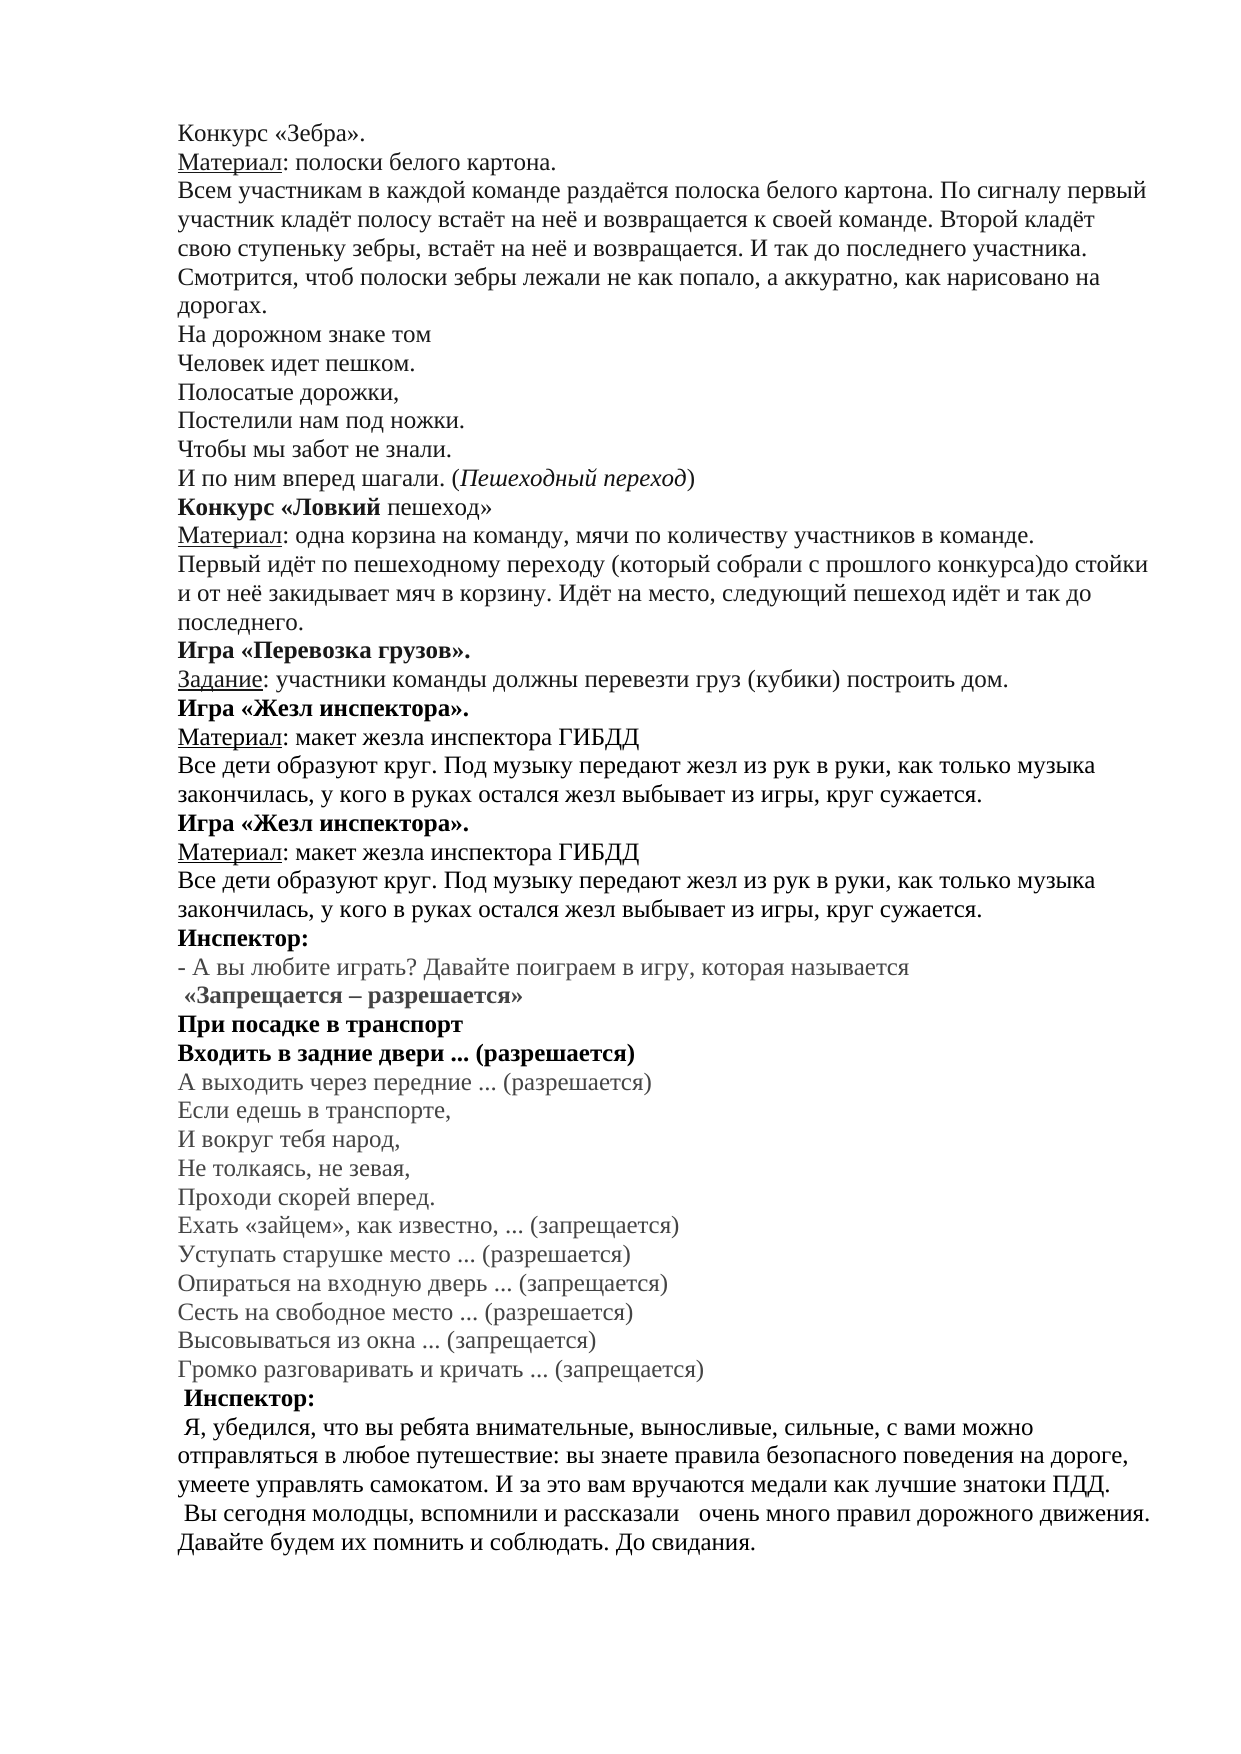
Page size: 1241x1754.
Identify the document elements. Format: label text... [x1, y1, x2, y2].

text Если едешь в транспорте, И вокруг тебя народ, Не толкаясь, не зевая, Проходи скорей вперед. Ехать «зайцем», как известно, ... (запрещается) [177, 1096, 1152, 1239]
text На дорожном знаке том [177, 319, 1152, 348]
text Инспектор: [177, 1383, 1152, 1412]
text Материал: макет жезла инспектора ГИБДД [177, 722, 1152, 751]
text Всем участникам в каждой команде раздаётся полоска белого картона. По сигналу первый участник кладёт полосу встаёт на неё и возвращается к своей команде. Второй кладёт свою ступеньку зебры, встаёт на неё и возвращается. И так до последнего участника. Смотрится, чтоб полоски зебры лежали не как попало, а аккуратно, как нарисовано на дорогах. [177, 176, 1152, 319]
text И по ним вперед шагали. (Пешеходный переход) [177, 463, 1152, 492]
text Громко разговаривать и кричать ... (запрещается) [177, 1354, 1152, 1383]
text Чтобы мы забот не знали. [177, 434, 1152, 463]
text Материал: одна корзина на команду, мячи по количеству участников в команде. [177, 521, 1152, 549]
text Конкурс «Зебра». [177, 118, 1152, 147]
text Я, убедился, что вы ребята внимательные, выносливые, сильные, с вами можно [177, 1412, 1152, 1441]
text Все дети образуют круг. Под музыку передают жезл из рук в руки, как только музыка закончилась, у кого в руках остался жезл выбывает из игры, круг сужается. [177, 866, 1152, 923]
text Все дети образуют круг. Под музыку передают жезл из рук в руки, как только музыка закончилась, у кого в руках остался жезл выбывает из игры, круг сужается. [177, 751, 1152, 808]
text Сесть на свободное место ... (разрешается) [177, 1297, 1152, 1326]
text Высовываться из окна ... (запрещается) [177, 1326, 1152, 1354]
text А выходить через передние ... (разрешается) [177, 1067, 1152, 1096]
text «Запрещается – разрешается» При посадке в транспорт Входить в задние двери ... (разрешается) [177, 981, 1152, 1067]
text Конкурс «Ловкий пешеход» [177, 492, 1152, 521]
text Материал: полоски белого картона. [177, 147, 1152, 176]
text Игра «Перевозка грузов». [177, 636, 1152, 664]
text Игра «Жезл инспектора». [177, 808, 1152, 837]
text Полосатые дорожки, [177, 377, 1152, 406]
text Опираться на входную дверь ... (запрещается) [177, 1268, 1152, 1297]
text Задание: участники команды должны перевезти груз (кубики) построить дом. [177, 664, 1152, 693]
text Человек идет пешком. [177, 348, 1152, 377]
text Инспектор: [177, 923, 1152, 952]
text - А вы любите играть? Давайте поиграем в игру, которая называется [177, 952, 1152, 981]
text Материал: макет жезла инспектора ГИБДД [177, 837, 1152, 866]
text Первый идёт по пешеходному переходу (который собрали с прошлого конкурса)до стойки и от неё закидывает мяч в корзину. Идёт на место, следующий пешеход идёт и так до последнего. [177, 549, 1152, 636]
text Уступать старушке место ... (разрешается) [177, 1239, 1152, 1268]
text Игра «Жезл инспектора». [177, 693, 1152, 722]
text Постелили нам под ножки. [177, 406, 1152, 434]
text отправляться в любое путешествие: вы знаете правила безопасного поведения на дороге, умеете управлять самокатом. И за это вам вручаются медали как лучшие знатоки ПДД. [177, 1441, 1152, 1498]
text Вы сегодня молодцы, вспомнили и рассказали очень много правил дорожного движения. Давайте будем их помнить и соблюдать. До свидания. [177, 1498, 1152, 1556]
